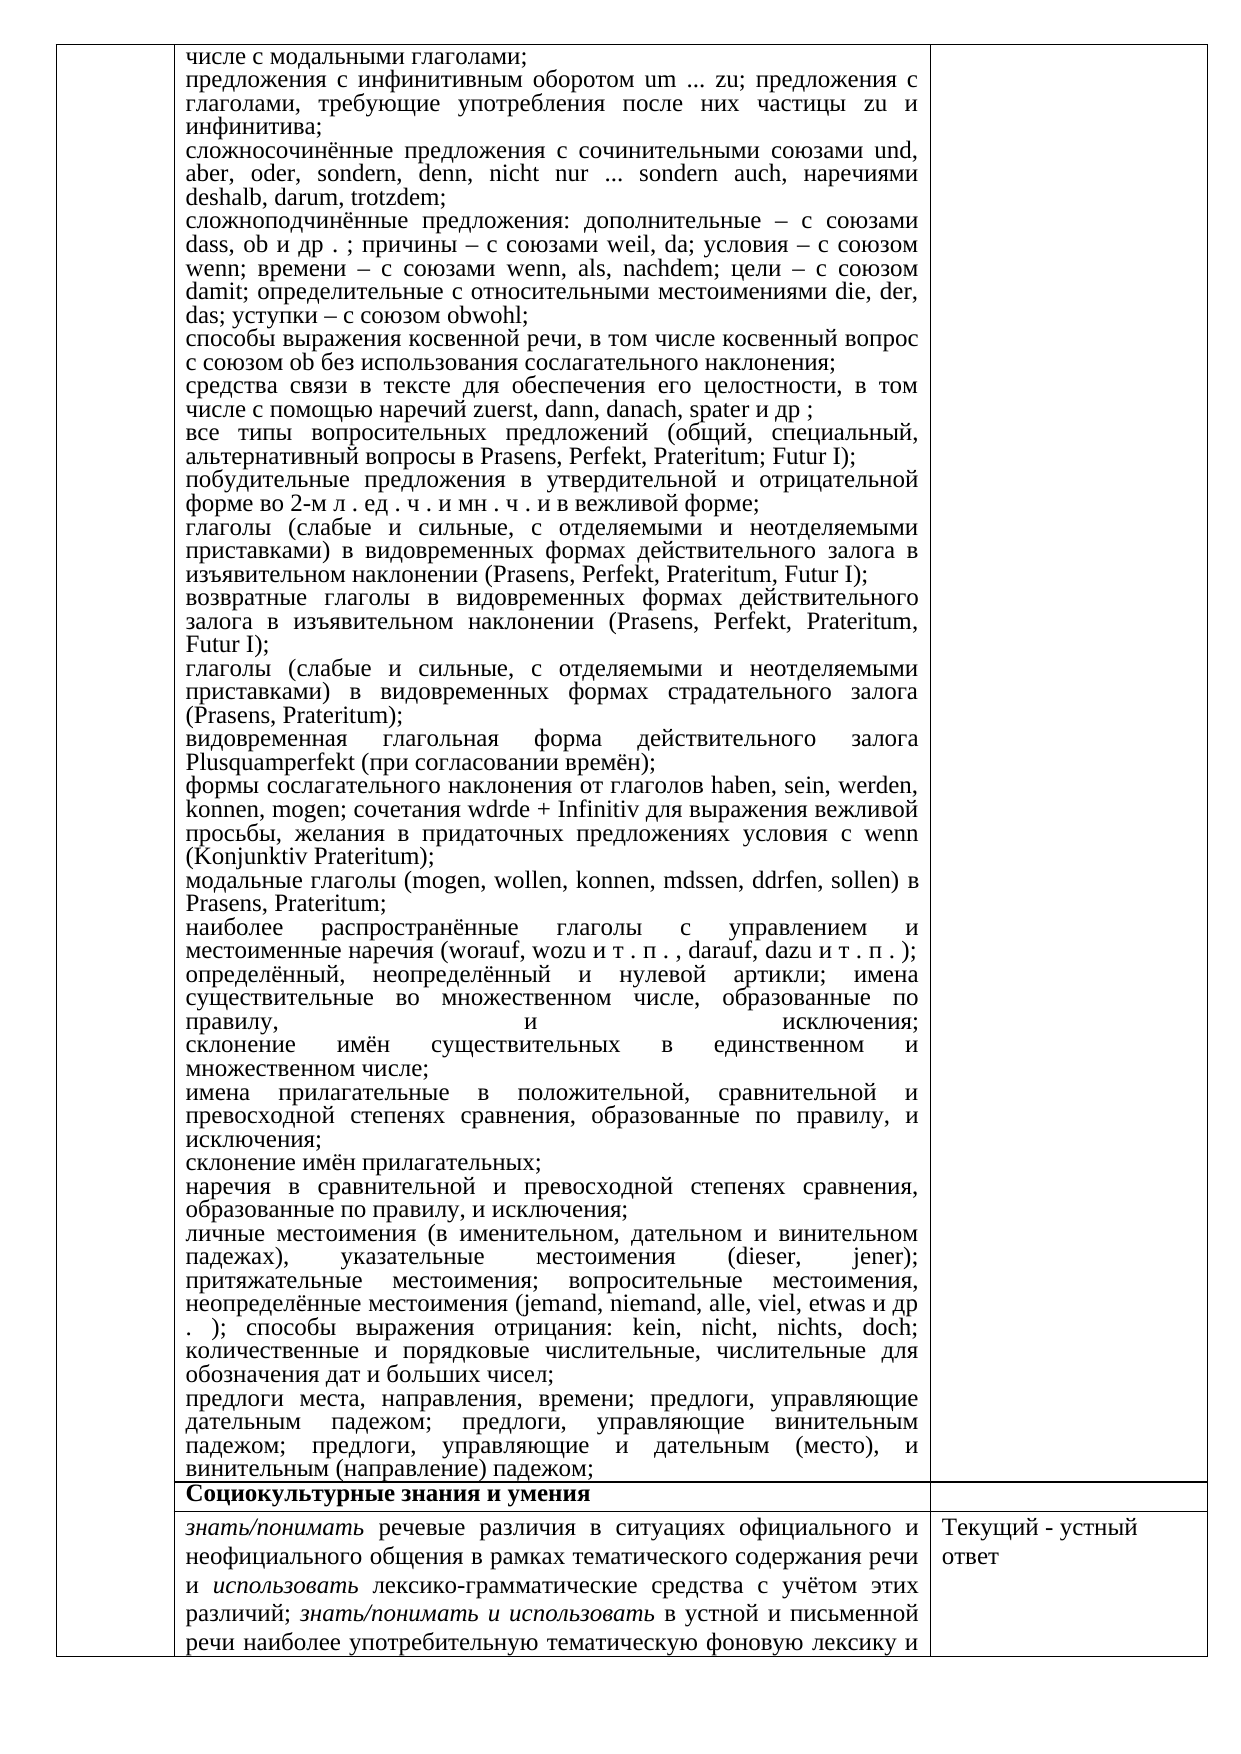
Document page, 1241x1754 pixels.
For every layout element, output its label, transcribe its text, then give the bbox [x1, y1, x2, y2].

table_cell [931, 1512, 1207, 1656]
table_cell [931, 1483, 1207, 1511]
table_cell Социокультурные знания и умения [175, 1483, 930, 1511]
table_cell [175, 1512, 930, 1656]
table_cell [931, 45, 1207, 1481]
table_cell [175, 45, 930, 1481]
